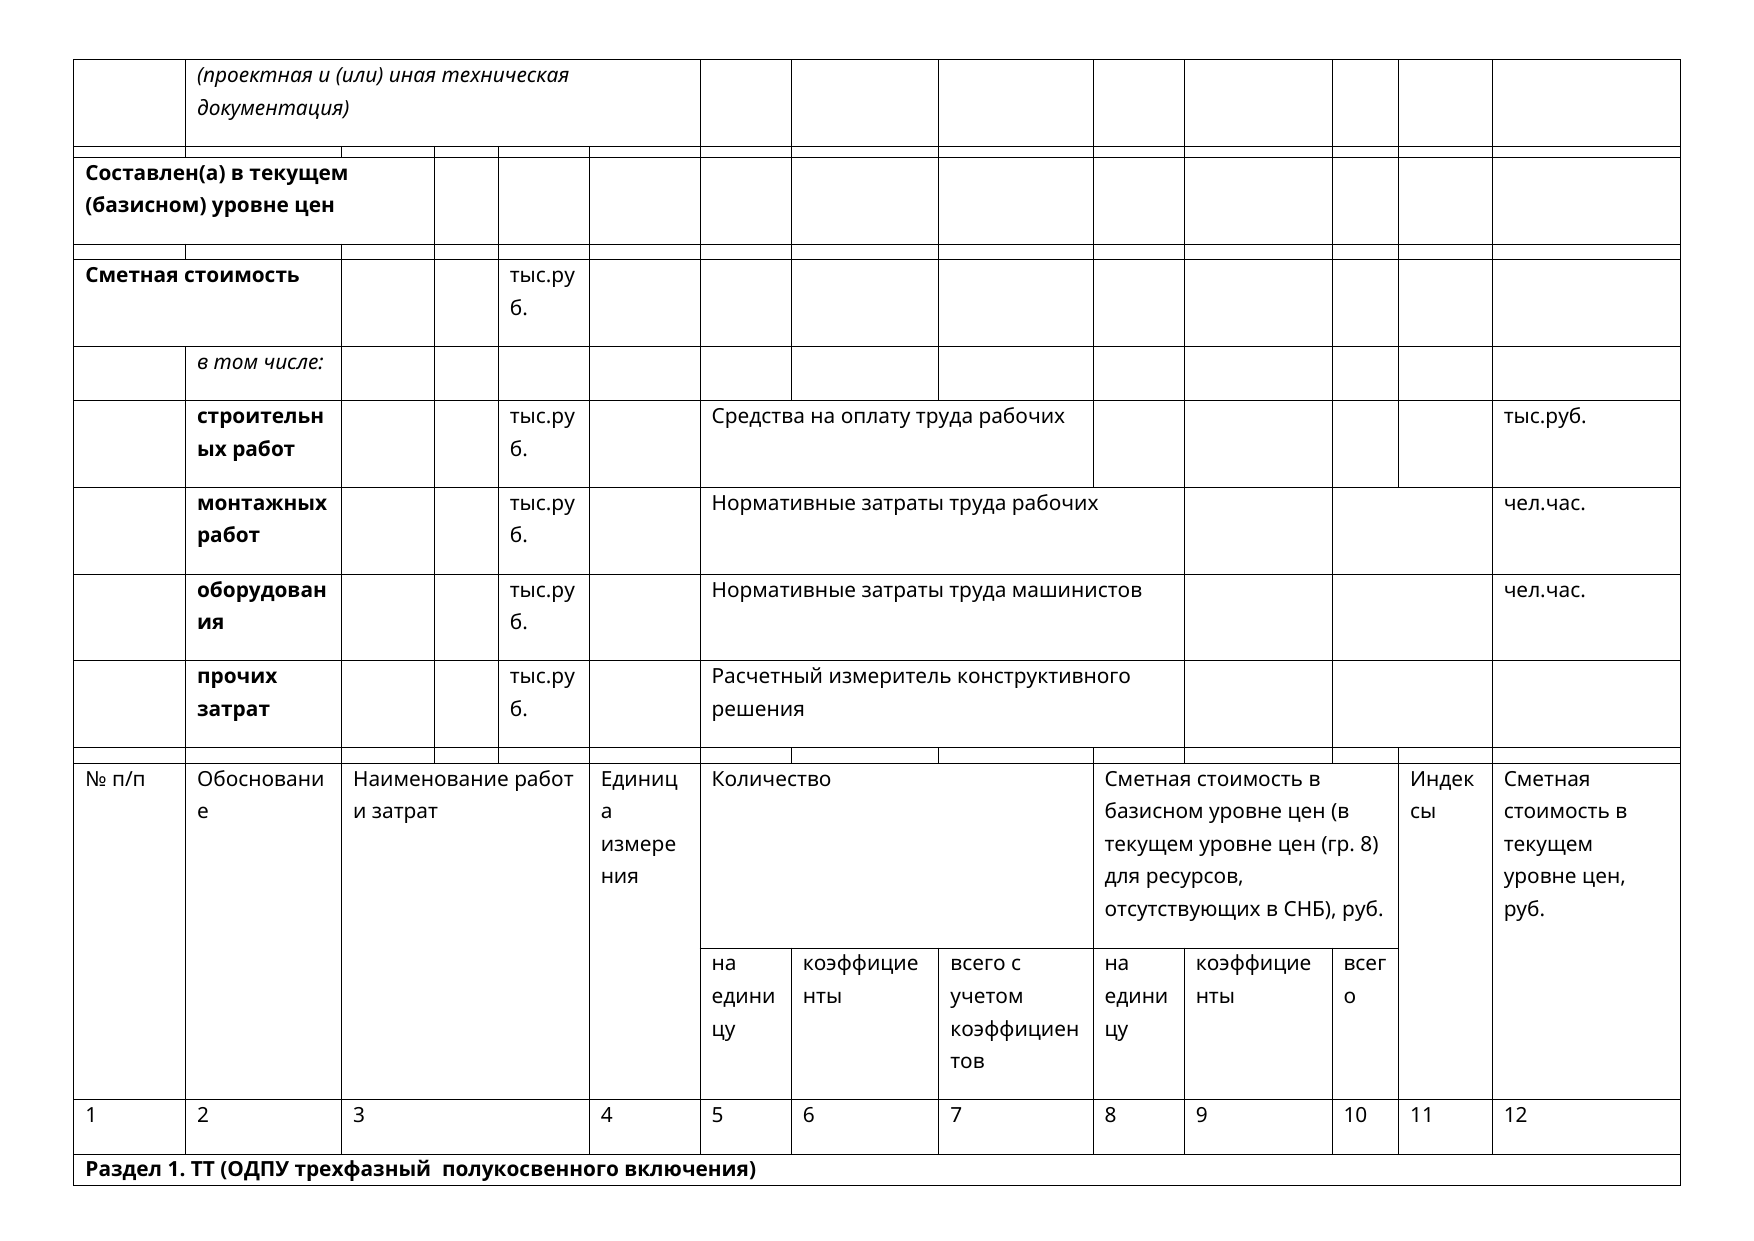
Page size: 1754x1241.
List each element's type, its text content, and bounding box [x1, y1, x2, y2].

table_cell [186, 245, 341, 259]
table_cell тыс.руб. [1493, 401, 1680, 487]
table_cell [1333, 748, 1398, 763]
table_cell Обоснование [186, 764, 341, 1099]
table_cell 9 [1185, 1100, 1332, 1153]
table_cell [435, 245, 498, 259]
table_cell [74, 661, 185, 747]
table_cell [939, 147, 1093, 157]
table_cell Количество [701, 764, 1093, 947]
table_cell Наименование работ и затрат [342, 764, 589, 1099]
table_cell [1094, 147, 1184, 157]
table_cell [939, 245, 1093, 259]
table_cell [1399, 748, 1492, 763]
table_cell оборудования [186, 575, 341, 660]
table_cell [1399, 147, 1492, 157]
table_cell [1333, 158, 1398, 243]
table_cell [590, 575, 700, 660]
table_cell [74, 488, 185, 574]
table_cell тыс.руб. [499, 401, 589, 487]
table_cell чел.час. [1493, 575, 1680, 660]
table_cell [1185, 158, 1332, 243]
table_cell чел.час. [1493, 488, 1680, 574]
table_cell [939, 347, 1093, 400]
table_cell [435, 260, 498, 346]
table_cell [435, 147, 498, 157]
table_cell [590, 245, 700, 259]
table_cell 10 [1333, 1100, 1398, 1153]
table_cell [1493, 245, 1680, 259]
table_cell [74, 245, 185, 259]
table_cell [1094, 260, 1184, 346]
table_cell 6 [792, 1100, 938, 1153]
table_cell [792, 60, 938, 146]
table_cell 5 [701, 1100, 791, 1153]
table_cell строительных работ [186, 401, 341, 487]
table_cell [1185, 748, 1332, 763]
table_cell [590, 347, 700, 400]
table_cell [1185, 575, 1332, 660]
table_cell [701, 748, 791, 763]
table_cell [939, 60, 1093, 146]
table_cell [499, 158, 589, 243]
table_cell [590, 488, 700, 574]
table_cell Расчетный измеритель конструктивного решения [701, 661, 1184, 747]
table_cell [435, 401, 498, 487]
table_cell [499, 347, 589, 400]
table_cell на единицу [1094, 949, 1184, 1099]
table_cell [1185, 488, 1332, 574]
table_cell монтажных работ [186, 488, 341, 574]
table_cell [701, 147, 791, 157]
table_cell [342, 488, 434, 574]
table_cell (проектная и (или) иная техническая документация) [186, 60, 700, 146]
table_cell тыс.руб. [499, 661, 589, 747]
table_cell [342, 661, 434, 747]
table_cell [1399, 245, 1492, 259]
table_cell Индексы [1399, 764, 1492, 1099]
table_cell [701, 60, 791, 146]
table_cell 12 [1493, 1100, 1680, 1153]
table_cell 11 [1399, 1100, 1492, 1153]
table_cell всего [1333, 949, 1398, 1099]
table_cell [1333, 488, 1492, 574]
table_cell [342, 260, 434, 346]
table_cell [342, 575, 434, 660]
table_cell коэффициенты [792, 949, 938, 1099]
table_cell [590, 748, 700, 763]
table_cell [1493, 661, 1680, 747]
table_cell [1185, 347, 1332, 400]
table_cell [701, 158, 791, 243]
table_cell [435, 158, 498, 243]
table_cell [792, 748, 938, 763]
table_cell [701, 347, 791, 400]
table_cell [435, 575, 498, 660]
table_cell [499, 245, 589, 259]
table_cell [1493, 260, 1680, 346]
table_cell [342, 147, 434, 157]
table_cell 8 [1094, 1100, 1184, 1153]
table_cell в том числе: [186, 347, 341, 400]
table_cell всего с учетом коэффициентов [939, 949, 1093, 1099]
table_cell [1094, 401, 1184, 487]
table_cell Нормативные затраты труда машинистов [701, 575, 1184, 660]
table_cell [939, 260, 1093, 346]
table_cell [1493, 158, 1680, 243]
table_cell [499, 147, 589, 157]
table_cell [1185, 661, 1332, 747]
table_cell Единица измерения [590, 764, 700, 1099]
table_cell [1399, 260, 1492, 346]
table_cell [1185, 147, 1332, 157]
table_cell [1333, 401, 1398, 487]
table_cell [74, 748, 185, 763]
table_cell [435, 661, 498, 747]
table_cell [1185, 401, 1332, 487]
table_cell тыс.руб. [499, 488, 589, 574]
table_cell [1493, 147, 1680, 157]
table_cell Сметная стоимость в базисном уровне цен (в текущем уровне цен (гр. 8) для ресурсов, отсутствующих в СНБ), руб. [1094, 764, 1398, 947]
table_cell [792, 260, 938, 346]
table_cell 4 [590, 1100, 700, 1153]
table_cell 3 [342, 1100, 589, 1153]
table_cell [1399, 347, 1492, 400]
table_cell [74, 575, 185, 660]
table_cell [435, 748, 498, 763]
table_cell [590, 158, 700, 243]
table_cell тыс.руб. [499, 575, 589, 660]
table_cell [342, 347, 434, 400]
table_cell № п/п [74, 764, 185, 1099]
table_cell [1493, 60, 1680, 146]
table_cell прочих затрат [186, 661, 341, 747]
table_cell [499, 748, 589, 763]
table_cell [1094, 245, 1184, 259]
table_cell [1399, 401, 1492, 487]
table_cell [74, 60, 185, 146]
table_cell [1333, 245, 1398, 259]
table_cell Средства на оплату труда рабочих [701, 401, 1093, 487]
table_cell [74, 401, 185, 487]
table_cell [74, 147, 185, 157]
table_cell [186, 147, 341, 157]
table_cell [1399, 60, 1492, 146]
table_cell [342, 245, 434, 259]
table_cell [74, 347, 185, 400]
table_cell [1185, 260, 1332, 346]
table_cell [1333, 575, 1492, 660]
table_cell Сметная стоимость [74, 260, 341, 346]
table_cell [1333, 347, 1398, 400]
table_cell Сметная стоимость в текущем уровне цен, руб. [1493, 764, 1680, 1099]
table_cell на единицу [701, 949, 791, 1099]
table_cell [1333, 60, 1398, 146]
table_cell 7 [939, 1100, 1093, 1153]
table_cell [590, 260, 700, 346]
table_cell [342, 401, 434, 487]
table_cell [1399, 158, 1492, 243]
table_cell [1493, 748, 1680, 763]
table_cell тыс.руб. [499, 260, 589, 346]
table_cell [792, 347, 938, 400]
table_cell [590, 661, 700, 747]
table_cell [792, 147, 938, 157]
table_cell [1094, 158, 1184, 243]
table_cell Составлен(а) в текущем (базисном) уровне цен [74, 158, 434, 243]
table_cell 2 [186, 1100, 341, 1153]
table_cell [1333, 260, 1398, 346]
table_cell [792, 245, 938, 259]
table_cell [435, 488, 498, 574]
table_cell [1333, 147, 1398, 157]
table_cell [701, 245, 791, 259]
table_cell [435, 347, 498, 400]
table_cell [1094, 347, 1184, 400]
table_cell [1094, 60, 1184, 146]
table_cell [1333, 661, 1492, 747]
table_cell 1 [74, 1100, 185, 1153]
table_cell Нормативные затраты труда рабочих [701, 488, 1184, 574]
table_cell [701, 260, 791, 346]
table_cell [1493, 347, 1680, 400]
table_cell Раздел 1. ТТ (ОДПУ трехфазный полукосвенного включения) [74, 1155, 1680, 1185]
table_cell [590, 147, 700, 157]
table_cell [1094, 748, 1184, 763]
table_cell [939, 748, 1093, 763]
table_cell [1185, 245, 1332, 259]
table_cell коэффициенты [1185, 949, 1332, 1099]
table_cell [792, 158, 938, 243]
table_cell [590, 401, 700, 487]
table_cell [342, 748, 434, 763]
table_cell [1185, 60, 1332, 146]
table_cell [939, 158, 1093, 243]
table_cell [186, 748, 341, 763]
